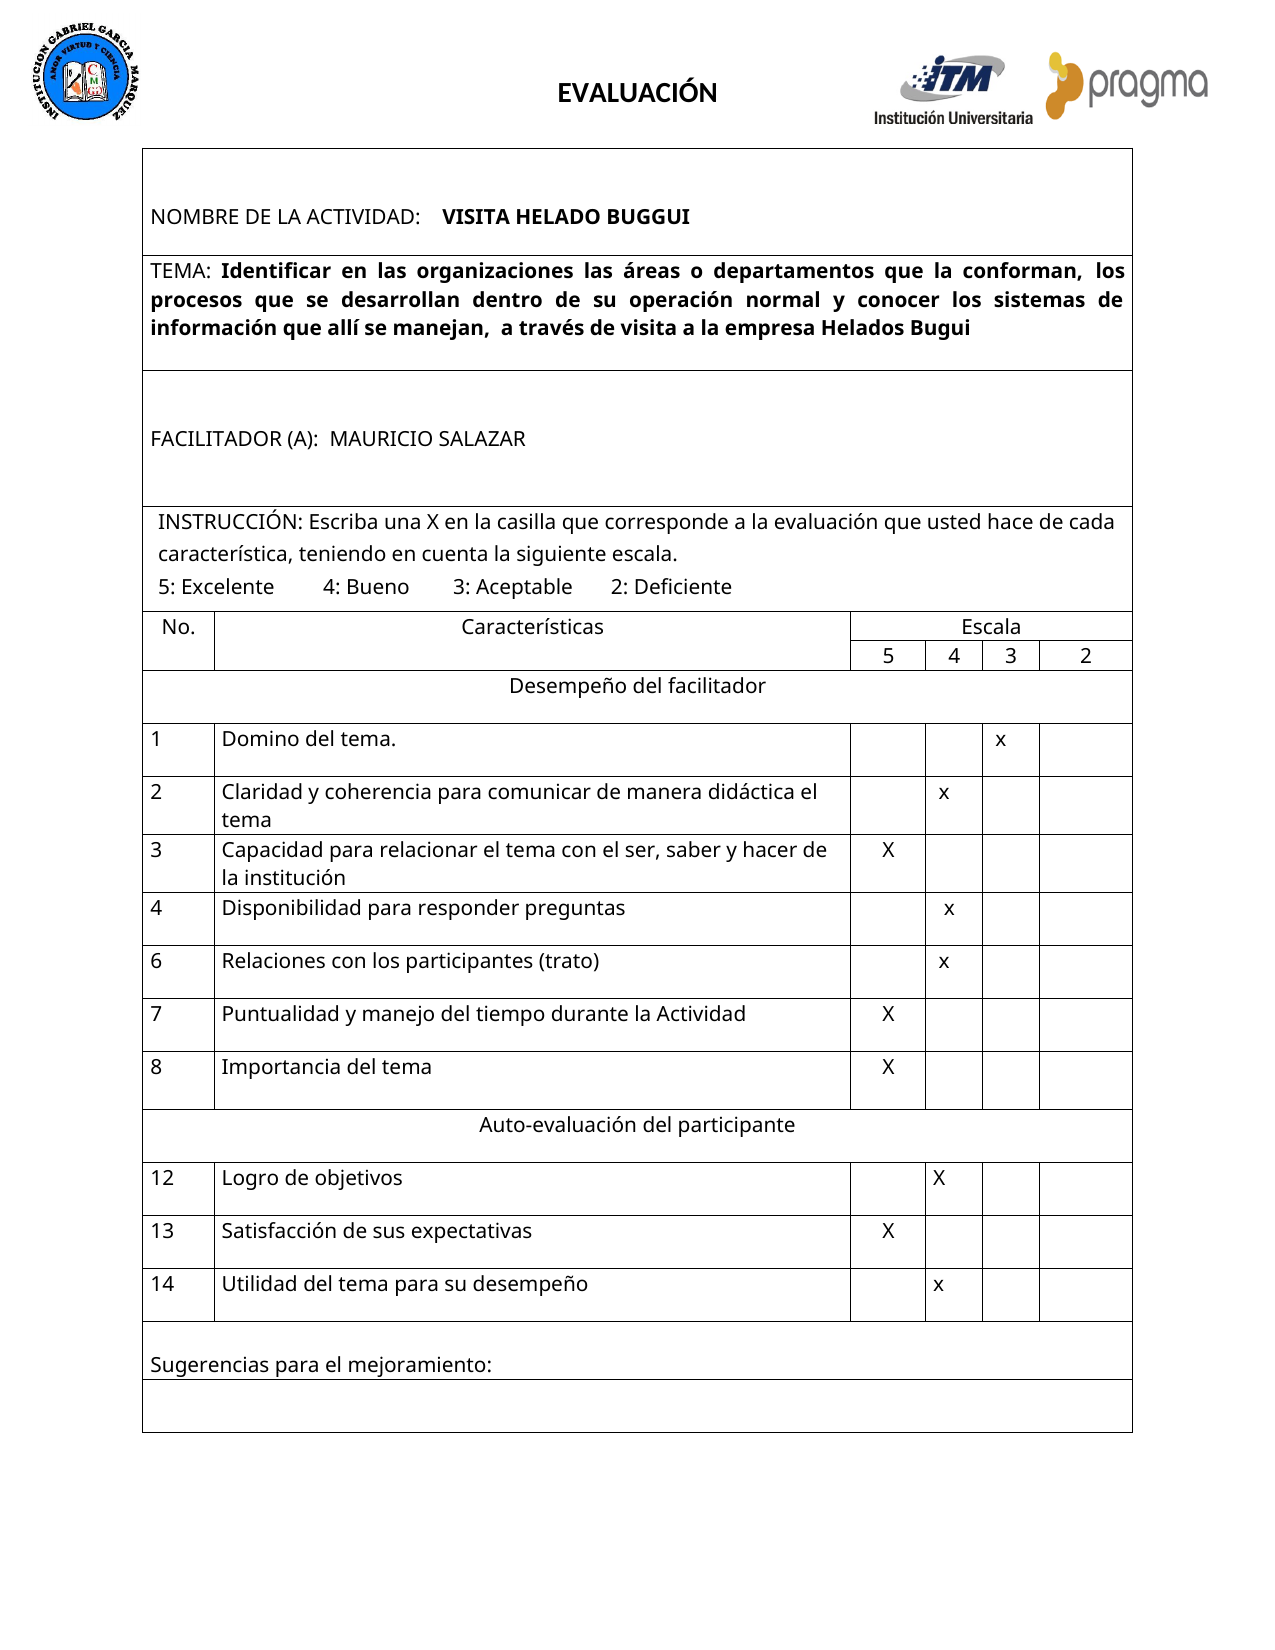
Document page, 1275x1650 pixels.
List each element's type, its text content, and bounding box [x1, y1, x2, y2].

table_cell [1040, 835, 1132, 892]
table_cell 4 [926, 641, 982, 670]
table_cell [983, 999, 1039, 1051]
table_cell [926, 835, 982, 892]
table_cell No. [143, 612, 214, 670]
table_cell x [926, 1269, 982, 1321]
table_cell Relaciones con los participantes (trato) [215, 946, 850, 998]
table_cell [851, 724, 925, 776]
table_cell 13 [143, 1216, 214, 1268]
table_cell [926, 1216, 982, 1268]
table_cell [983, 946, 1039, 998]
table_cell [1040, 999, 1132, 1051]
table_cell 7 [143, 999, 214, 1051]
picture [27, 13, 141, 126]
picture [868, 54, 1034, 123]
table_cell [1040, 1269, 1132, 1321]
table_cell Escala [851, 612, 1132, 640]
table_cell 14 [143, 1269, 214, 1321]
table_cell X [851, 999, 925, 1051]
table_cell [1040, 893, 1132, 945]
table_cell X [851, 1052, 925, 1109]
table_cell [983, 1052, 1039, 1109]
table_cell Características [215, 612, 850, 670]
table_cell Utilidad del tema para su desempeño [215, 1269, 850, 1321]
table_cell [983, 893, 1039, 945]
table_cell [983, 1216, 1039, 1268]
table_cell 2 [1040, 641, 1132, 670]
table_cell [1040, 724, 1132, 776]
table_cell Sugerencias para el mejoramiento: [143, 1322, 1132, 1379]
table_cell Puntualidad y manejo del tiempo durante la Actividad [215, 999, 850, 1051]
table_cell [926, 724, 982, 776]
table_cell x [983, 724, 1039, 776]
table_cell 5 [851, 641, 925, 670]
table_cell 1 [143, 724, 214, 776]
table_header NOMBRE DE LA ACTIVIDAD: VISITA HELADO BUGGUI [143, 149, 1132, 255]
table_cell Importancia del tema [215, 1052, 850, 1109]
table_cell 3 [983, 641, 1039, 670]
table_cell 8 [143, 1052, 214, 1109]
table_cell Claridad y coherencia para comunicar de manera didáctica el tema [215, 777, 850, 834]
table_cell [926, 999, 982, 1051]
table_cell 6 [143, 946, 214, 998]
table_cell 2 [143, 777, 214, 834]
table_cell 12 [143, 1163, 214, 1215]
table_cell [851, 893, 925, 945]
table_cell X [926, 1163, 982, 1215]
table_cell 3 [143, 835, 214, 892]
table_cell x [926, 893, 982, 945]
table_cell [983, 835, 1039, 892]
table_cell Auto-evaluación del participante [143, 1110, 1132, 1162]
table_cell [983, 777, 1039, 834]
table_cell INSTRUCCIÓN: Escriba una X en la casilla que corresponde a la evaluación que usted hace de cada característica, teniendo en cuenta la siguiente escala. 5: Excelente 4: Bueno 3: Aceptable 2: Deficiente [143, 507, 1132, 611]
table_cell [143, 1380, 1132, 1432]
table_cell [1040, 777, 1132, 834]
table_cell [851, 1163, 925, 1215]
table_cell [1040, 946, 1132, 998]
table_cell [926, 1052, 982, 1109]
table_cell [851, 777, 925, 834]
table_cell [983, 1269, 1039, 1321]
table_cell TEMA: Identificar en las organizaciones las áreas o departamentos que la conforman, los procesos que se desarrollan dentro de su operación normal y conocer los sistemas de información que allí se manejan, a través de visita a la empresa Helados Bugui [143, 256, 1132, 369]
table_cell 4 [143, 893, 214, 945]
picture [1037, 38, 1212, 123]
table_cell Capacidad para relacionar el tema con el ser, saber y hacer de la institución [215, 835, 850, 892]
table_cell [983, 1163, 1039, 1215]
table_cell [851, 1269, 925, 1321]
table_cell [851, 946, 925, 998]
table_cell X [851, 1216, 925, 1268]
table_cell Domino del tema. [215, 724, 850, 776]
table_cell Logro de objetivos [215, 1163, 850, 1215]
table_cell Satisfacción de sus expectativas [215, 1216, 850, 1268]
table_cell x [926, 946, 982, 998]
table_cell [1040, 1163, 1132, 1215]
table_cell x [926, 777, 982, 834]
table_cell [1040, 1052, 1132, 1109]
table_cell Desempeño del facilitador [143, 671, 1132, 723]
table_cell [1040, 1216, 1132, 1268]
table_cell X [851, 835, 925, 892]
table_cell Disponibilidad para responder preguntas [215, 893, 850, 945]
table_cell FACILITADOR (A): MAURICIO SALAZAR [143, 371, 1132, 506]
